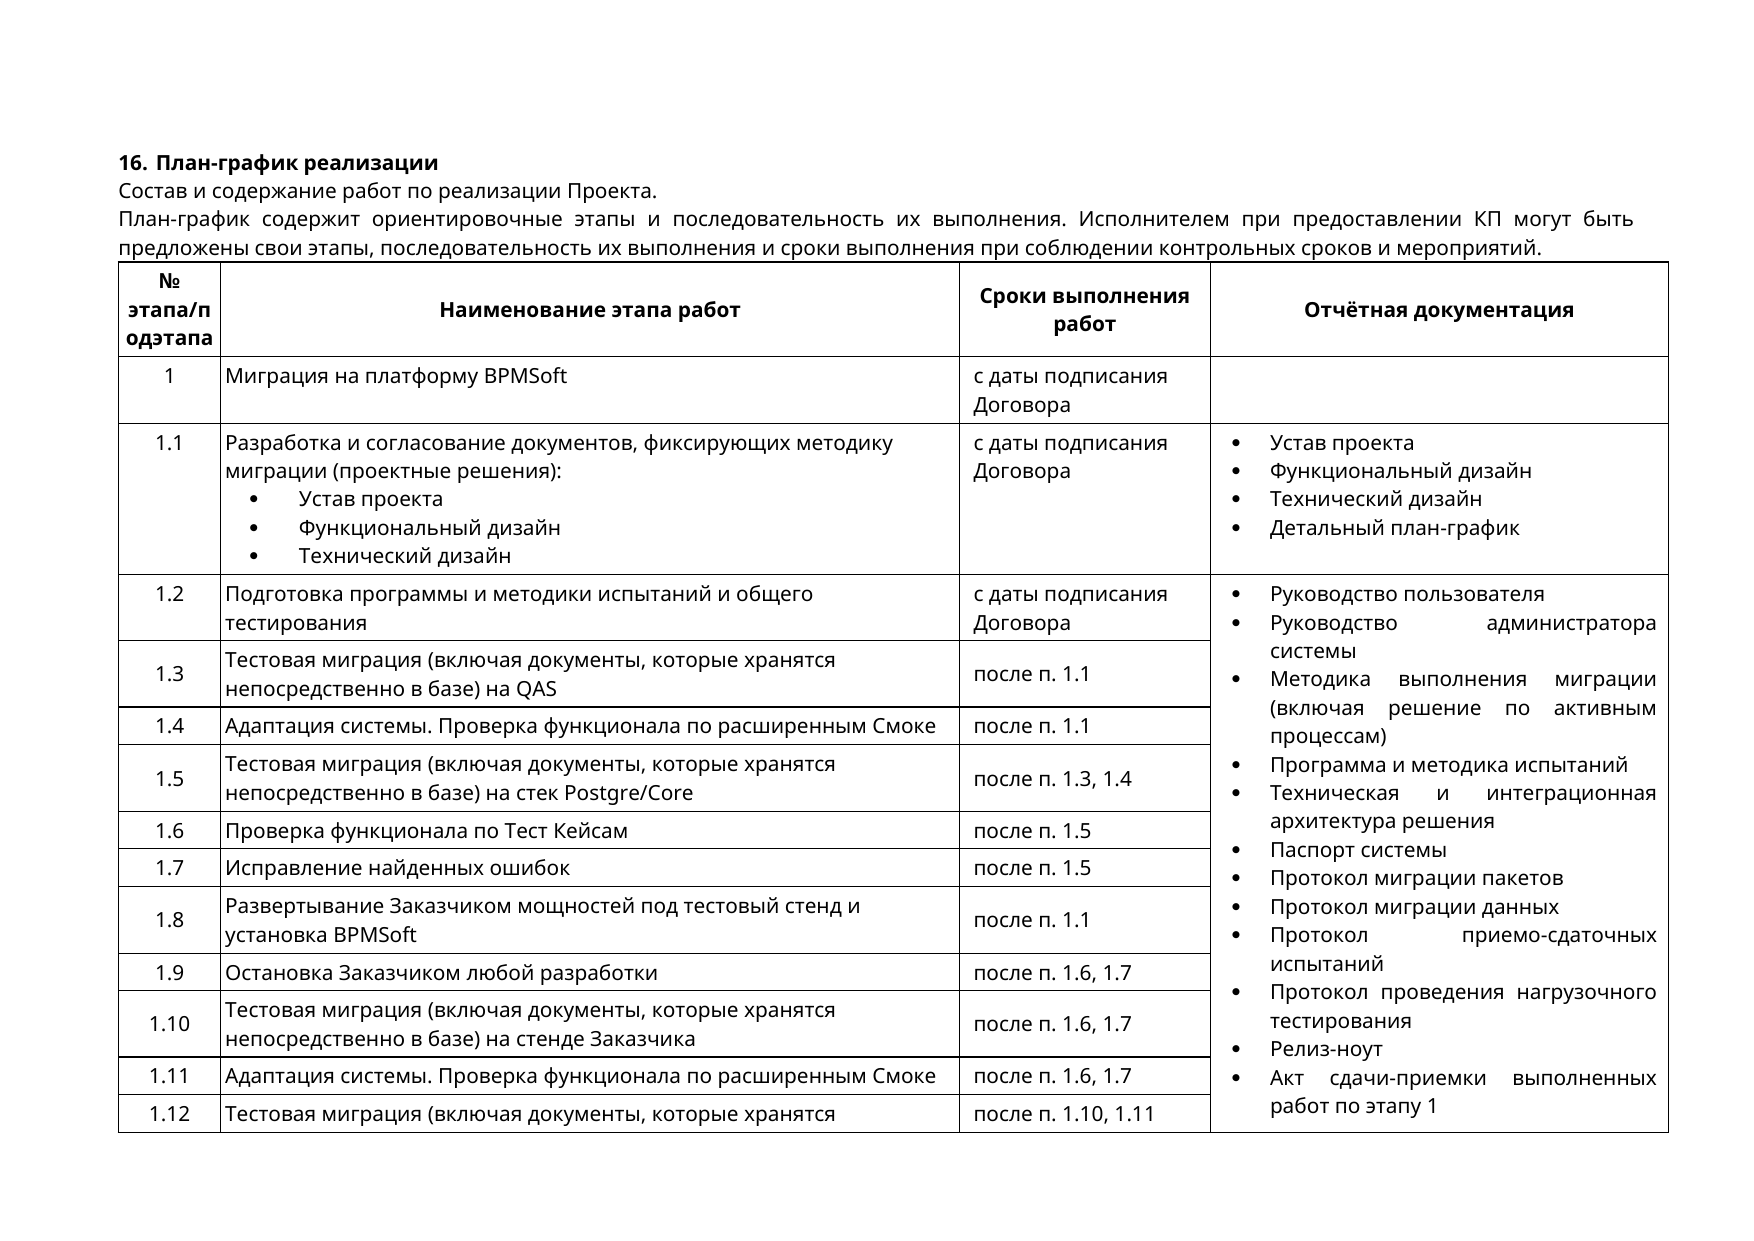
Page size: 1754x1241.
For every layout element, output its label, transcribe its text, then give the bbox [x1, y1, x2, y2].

table_cell Тестовая миграция (включая документы, которые хранятся непосредственно в базе) на стек Postgre/Core [221, 745, 959, 811]
table_header Отчётная документация [1211, 263, 1668, 356]
table_cell 1.9 [119, 954, 220, 990]
table_cell Руководство пользователя Руководство администратора системы Методика выполнения миграции (включая решение по активным процессам) Программа и методика испытаний Техническая и интеграционная архитектура решения Паспорт системы Протокол миграции пакетов Протокол миграции данных Протокол приемо-сдаточных испытаний Протокол проведения нагрузочного тестирования Релиз-ноут Акт сдачи-приемки выполненных работ по этапу 1 [1211, 575, 1668, 1132]
table_cell Тестовая миграция (включая документы, которые хранятся непосредственно в базе) на стенде Заказчика [221, 991, 959, 1056]
table_cell Миграция на платформу BPMSoft [221, 357, 959, 422]
table_cell Разработка и согласование документов, фиксирующих методику миграции (проектные решения): Устав проекта Функциональный дизайн Технический дизайн [221, 424, 959, 574]
table_cell [1211, 357, 1668, 422]
table_cell 1 [119, 357, 220, 422]
table_header Наименование этапа работ [221, 263, 959, 356]
table_cell с даты подписания Договора [960, 357, 1210, 422]
subtitle План-график реализации [118, 148, 1636, 176]
table_cell после п. 1.1 [960, 887, 1210, 952]
table_header № этапа/подэтапа [119, 263, 220, 356]
table_cell 1.11 [119, 1058, 220, 1094]
table_cell Тестовая миграция (включая документы, которые хранятся непосредственно в базе) на QAS [221, 641, 959, 706]
table_header Сроки выполнения работ [960, 263, 1210, 356]
table_cell 1.3 [119, 641, 220, 706]
table_cell после п. 1.3, 1.4 [960, 745, 1210, 811]
table_cell 1.7 [119, 849, 220, 886]
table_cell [221, 1095, 959, 1132]
table_cell Устав проекта Функциональный дизайн Технический дизайн Детальный план-график [1211, 424, 1668, 574]
table_cell Адаптация системы. Проверка функционала по расширенным Смоке [221, 1058, 959, 1094]
table_cell 1.10 [119, 991, 220, 1056]
table_cell после п. 1.5 [960, 812, 1210, 848]
table_cell после п. 1.1 [960, 708, 1210, 744]
text План-график содержит ориентировочные этапы и последовательность их выполнения. Исполнителем при предоставлении КП могут быть предложены свои этапы, последовательность их выполнения и сроки выполнения при соблюдении контрольных сроков и мероприятий. [118, 204, 1636, 261]
table_cell 1.2 [119, 575, 220, 640]
table_cell Адаптация системы. Проверка функционала по расширенным Смоке [221, 708, 959, 744]
text Состав и содержание работ по реализации Проекта. [118, 176, 1636, 204]
table_cell Развертывание Заказчиком мощностей под тестовый стенд и установка BPMSoft [221, 887, 959, 952]
table_cell 1.1 [119, 424, 220, 574]
table_cell 1.4 [119, 708, 220, 744]
table_cell 1.5 [119, 745, 220, 811]
table_cell 1.6 [119, 812, 220, 848]
table_cell Проверка функционала по Тест Кейсам [221, 812, 959, 848]
table_cell с даты подписания Договора [960, 575, 1210, 640]
table_cell Исправление найденных ошибок [221, 849, 959, 886]
table_cell Остановка Заказчиком любой разработки [221, 954, 959, 990]
table_cell после п. 1.1 [960, 641, 1210, 706]
table_cell после п. 1.6, 1.7 [960, 1058, 1210, 1094]
table_cell после п. 1.6, 1.7 [960, 954, 1210, 990]
table_cell 1.8 [119, 887, 220, 952]
table_cell с даты подписания Договора [960, 424, 1210, 574]
table_cell после п. 1.6, 1.7 [960, 991, 1210, 1056]
table_cell после п. 1.5 [960, 849, 1210, 886]
table_cell 1.12 [119, 1095, 220, 1132]
table_cell после п. 1.10, 1.11 [960, 1095, 1210, 1132]
table_cell Подготовка программы и методики испытаний и общего тестирования [221, 575, 959, 640]
